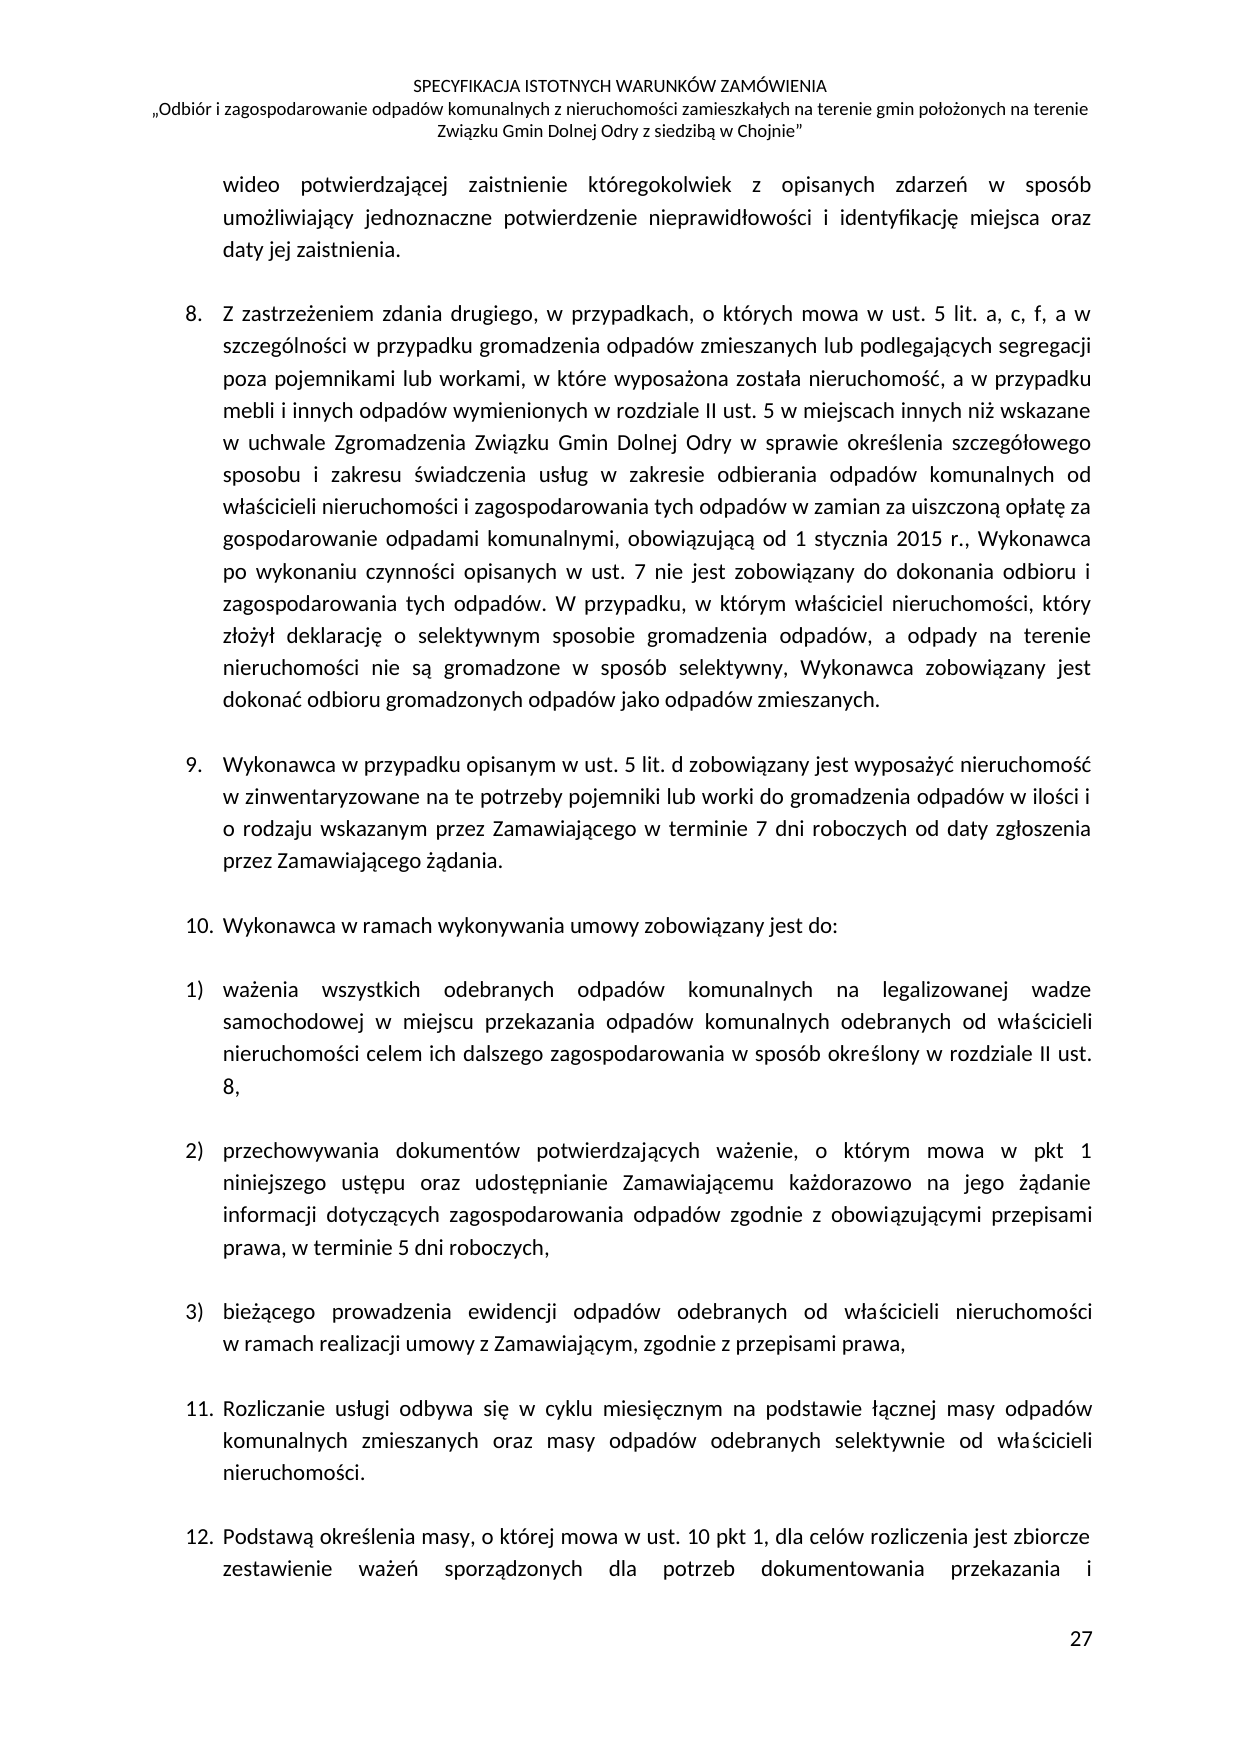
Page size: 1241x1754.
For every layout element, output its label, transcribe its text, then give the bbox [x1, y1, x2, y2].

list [185, 171, 1093, 263]
list Rozliczanie usługi odbywa się w cyklu miesięcznym na podstawie łącznej masy odpadów komunalnych zmieszanych oraz masy odpadów odebranych selektywnie od właścicieli nieruchomości. [185, 1394, 1093, 1486]
list bieżącego prowadzenia ewidencji odpadów odebranych od właścicieli nieruchomości w ramach realizacji umowy z Zamawiającym, zgodnie z przepisami prawa, [185, 1297, 1093, 1357]
list Wykonawca w przypadku opisanym w ust. 5 lit. d zobowiązany jest wyposażyć nieruchomość w zinwentaryzowane na te potrzeby pojemniki lub worki do gromadzenia odpadów w ilości i o rodzaju wskazanym przez Zamawiającego w terminie 7 dni roboczych od daty zgłoszenia przez Zamawiającego żądania. [185, 750, 1093, 874]
list Wykonawca w ramach wykonywania umowy zobowiązany jest do: [185, 911, 1093, 939]
list przechowywania dokumentów potwierdzających ważenie, o którym mowa w pkt 1 niniejszego ustępu oraz udostępnianie Zamawiającemu każdorazowo na jego żądanie informacji dotyczących zagospodarowania odpadów zgodnie z obowiązującymi przepisami prawa, w terminie 5 dni roboczych, [185, 1136, 1093, 1261]
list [185, 1522, 1093, 1583]
list ważenia wszystkich odebranych odpadów komunalnych na legalizowanej wadze samochodowej w miejscu przekazania odpadów komunalnych odebranych od właścicieli nieruchomości celem ich dalszego zagospodarowania w sposób określony w rozdziale II ust. 8, [185, 975, 1093, 1100]
list Z zastrzeżeniem zdania drugiego, w przypadkach, o których mowa w ust. 5 lit. a, c, f, a w szczególności w przypadku gromadzenia odpadów zmieszanych lub podlegających segregacji poza pojemnikami lub workami, w które wyposażona została nieruchomość, a w przypadku mebli i innych odpadów wymienionych w rozdziale II ust. 5 w miejscach innych niż wskazane w uchwale Zgromadzenia Związku Gmin Dolnej Odry w sprawie określenia szczegółowego sposobu i zakresu świadczenia usług w zakresie odbierania odpadów komunalnych od właścicieli nieruchomości i zagospodarowania tych odpadów w zamian za uiszczoną opłatę za gospodarowanie odpadami komunalnymi, obowiązującą od 1 stycznia 2015 r., Wykonawca po wykonaniu czynności opisanych w ust. 7 nie jest zobowiązany do dokonania odbioru i zagospodarowania tych odpadów. W przypadku, w którym właściciel nieruchomości, który złożył deklarację o selektywnym sposobie gromadzenia odpadów, a odpady na terenie nieruchomości nie są gromadzone w sposób selektywny, Wykonawca zobowiązany jest dokonać odbioru gromadzonych odpadów jako odpadów zmieszanych. [185, 299, 1093, 713]
